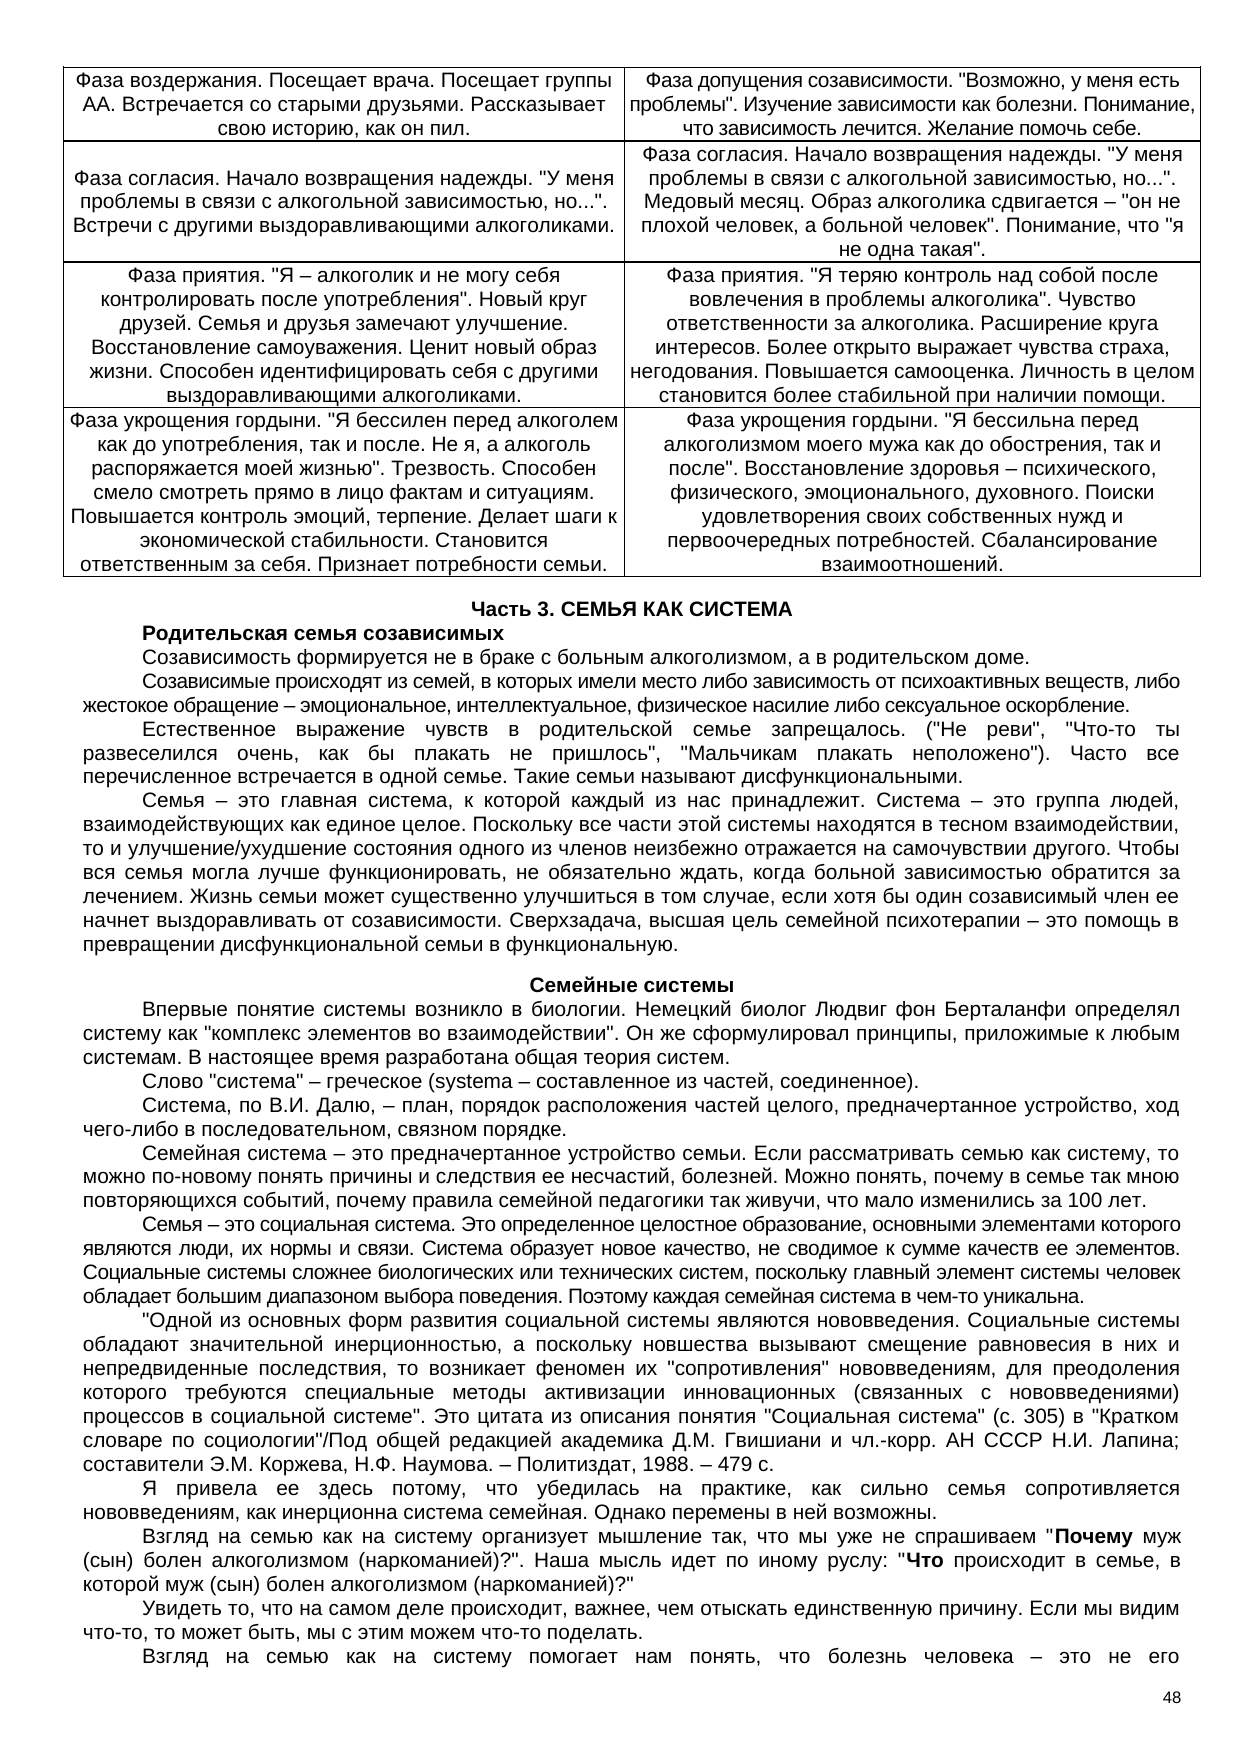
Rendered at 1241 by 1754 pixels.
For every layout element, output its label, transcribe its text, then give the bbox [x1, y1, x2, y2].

text Родительская семья созависимых [83, 621, 1181, 644]
text Я привела ее здесь потому, что убедилась на практике, как сильно семья сопротивляется нововведениям, как инерционна система семейная. Однако перемены в ней возможны. [83, 1476, 1181, 1524]
text Слово "система" – греческое (systema – составленное из частей, соединенное). [83, 1068, 1181, 1092]
text Взгляд на семью как на систему организует мышление так, что мы уже не спрашиваем "Почему муж (сын) болен алкоголизмом (наркоманией)?". Наша мысль идет по иному руслу: "Что происходит в семье, в которой муж (сын) болен алкоголизмом (наркоманией)?" [83, 1524, 1181, 1596]
text Естественное выражение чувств в родительской семье запрещалось. ("Не реви", "Что-то ты развеселился очень, как бы плакать не пришлось", "Мальчикам плакать неположено"). Часто все перечисленное встречается в одной семье. Такие семьи называют дисфункциональными. [83, 716, 1181, 788]
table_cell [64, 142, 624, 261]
text Семейная система – это предначертанное устройство семьи. Если рассматривать семью как систему, то можно по-новому понять причины и следствия ее несчастий, болезней. Можно понять, почему в семье так мною повторяющихся событий, почему правила семейной педагогики так живучи, что мало изменились за 100 лет. [83, 1140, 1181, 1212]
text Система, по В.И. Далю, – план, порядок расположения частей целого, предначертанное устройство, ход чего-либо в последовательном, связном порядке. [83, 1092, 1181, 1140]
text Увидеть то, что на самом деле происходит, важнее, чем отыскать единственную причину. Если мы видим что-то, то может быть, мы с этим можем что-то поделать. [83, 1596, 1181, 1643]
text Созависимость формируется не в браке с больным алкоголизмом, а в родительском доме. [83, 644, 1181, 668]
text Семья – это главная система, к которой каждый из нас принадлежит. Система – это группа людей, взаимодействующих как единое целое. Поскольку все части этой системы находятся в тесном взаимодействии, то и улучшение/ухудшение состояния одного из членов неизбежно отражается на самочувствии другого. Чтобы вся семья могла лучше функционировать, не обязательно ждать, когда больной зависимостью обратится за лечением. Жизнь семьи может существенно улучшиться в том случае, если хотя бы один созависимый член ее начнет выздоравливать от созависимости. Сверхзадача, высшая цель семейной психотерапии – это помощь в превращении дисфункциональной семьи в функциональную. [83, 788, 1181, 956]
text Впервые понятие системы возникло в биологии. Немецкий биолог Людвиг фон Берталанфи определял систему как "комплекс элементов во взаимодействии". Он же сформулировал принципы, приложимые к любым системам. В настоящее время разработана общая теория систем. [83, 997, 1181, 1068]
text Семья – это социальная система. Это определенное целостное образование, основными элементами которого являются люди, их нормы и связи. Система образует новое качество, не сводимое к сумме качеств ее элементов. Социальные системы сложнее биологических или технических систем, поскольку главный элемент системы человек обладает большим диапазоном выбора поведения. Поэтому каждая семейная система в чем-то уникальна. [83, 1212, 1181, 1308]
text "Одной из основных форм развития социальной системы являются нововведения. Социальные системы обладают значительной инерционностью, а поскольку новшества вызывают смещение равновесия в них и непредвиденные последствия, то возникает феномен их "сопротивления" нововведениям, для преодоления которого требуются специальные методы активизации инновационных (связанных с нововведениями) процессов в социальной системе". Это цитата из описания понятия "Социальная система" (с. 305) в "Кратком словаре по социологии"/Под общей редакцией академика Д.М. Гвишиани и чл.-корр. АН СССР Н.И. Лапина; составители Э.М. Коржева, Н.Ф. Наумова. – Политиздат, 1988. – 479 с. [83, 1308, 1181, 1476]
subtitle Семейные системы [83, 973, 1181, 997]
text Часть 3. СЕМЬЯ КАК СИСТЕМА [83, 597, 1181, 621]
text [83, 1643, 1181, 1667]
text Созависимые происходят из семей, в которых имели место либо зависимость от психоактивных веществ, либо жестокое обращение – эмоциональное, интеллектуальное, физическое насилие либо сексуальное оскорбление. [83, 668, 1181, 716]
